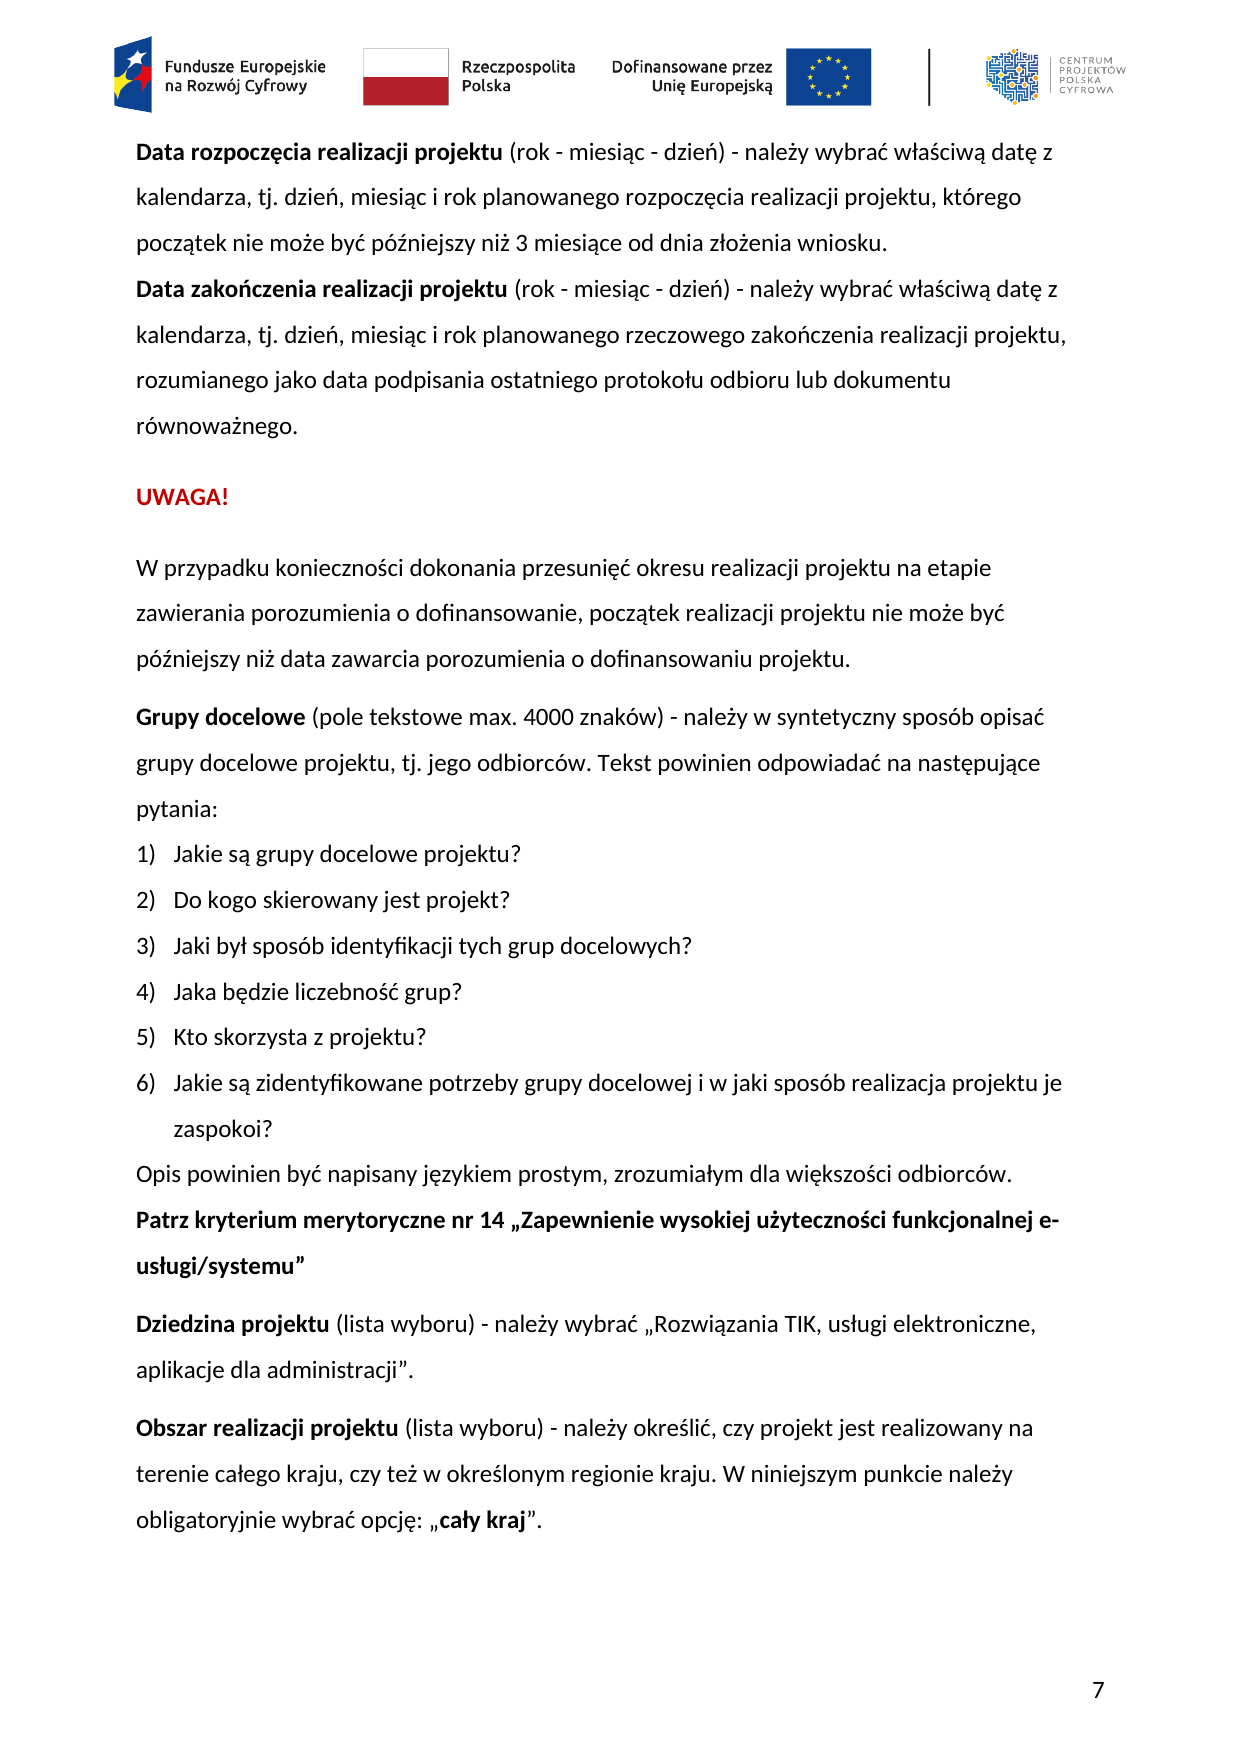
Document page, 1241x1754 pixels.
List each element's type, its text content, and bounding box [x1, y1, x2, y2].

text Obszar realizacji projektu (lista wyboru) - należy określić, czy projekt jest realizowany na terenie całego kraju, czy też w określonym regionie kraju. W niniejszym punkcie należy obligatoryjnie wybrać opcję: „cały kraj”. [136, 1412, 1104, 1534]
picture [114, 36, 1126, 113]
text Data zakończenia realizacji projektu (rok - miesiąc - dzień) - należy wybrać właściwą datę z kalendarza, tj. dzień, miesiąc i rok planowanego rzeczowego zakończenia realizacji projektu, rozumianego jako data podpisania ostatniego protokołu odbioru lub dokumentu równoważnego. [136, 273, 1104, 441]
list Do kogo skierowany jest projekt? [136, 884, 1104, 915]
list Jaka będzie liczebność grup? [136, 976, 1104, 1006]
text UWAGA! [136, 481, 1104, 511]
list Kto skorzysta z projektu? [136, 1021, 1104, 1052]
list Jakie są zidentyfikowane potrzeby grupy docelowej i w jaki sposób realizacja projektu je zaspokoi? [136, 1067, 1104, 1143]
text Patrz kryterium merytoryczne nr 14 „Zapewnienie wysokiej użyteczności funkcjonalnej e-usługi/systemu” [136, 1204, 1104, 1281]
list Jaki był sposób identyfikacji tych grup docelowych? [136, 930, 1104, 961]
text Opis powinien być napisany językiem prostym, zrozumiałym dla większości odbiorców. [136, 1159, 1104, 1189]
text Data rozpoczęcia realizacji projektu (rok - miesiąc - dzień) - należy wybrać właściwą datę z kalendarza, tj. dzień, miesiąc i rok planowanego rozpoczęcia realizacji projektu, którego początek nie może być późniejszy niż 3 miesiące od dnia złożenia wniosku. [136, 136, 1104, 258]
text W przypadku konieczności dokonania przesunięć okresu realizacji projektu na etapie zawierania porozumienia o dofinansowanie, początek realizacji projektu nie może być późniejszy niż data zawarcia porozumienia o dofinansowaniu projektu. [136, 552, 1104, 674]
text Dziedzina projektu (lista wyboru) - należy wybrać „Rozwiązania TIK, usługi elektroniczne, aplikacje dla administracji”. [136, 1308, 1104, 1384]
list Jakie są grupy docelowe projektu? [136, 838, 1104, 869]
text Grupy docelowe (pole tekstowe max. 4000 znaków) - należy w syntetyczny sposób opisać grupy docelowe projektu, tj. jego odbiorców. Tekst powinien odpowiadać na następujące pytania: [136, 701, 1104, 823]
